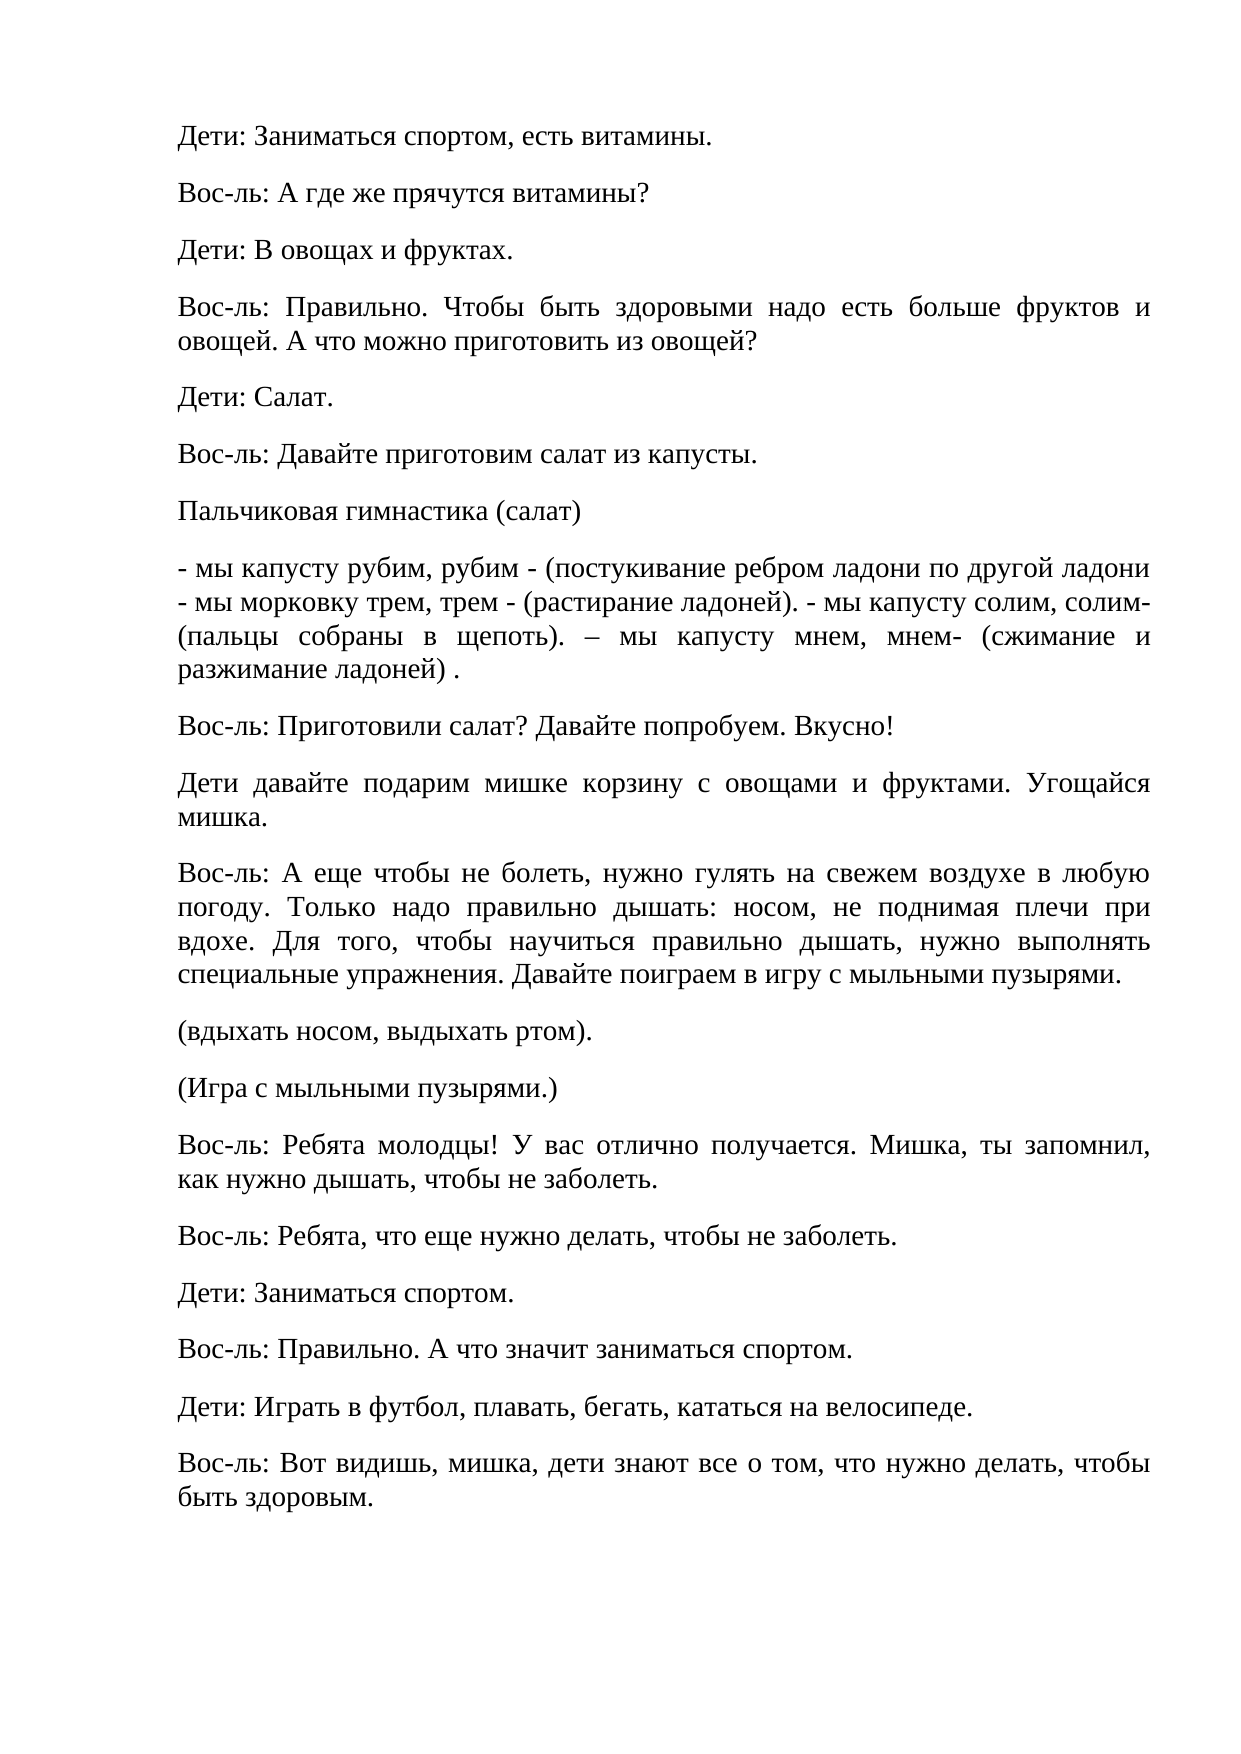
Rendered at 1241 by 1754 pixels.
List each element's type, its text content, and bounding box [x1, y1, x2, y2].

text Вос-ль: А где же прячутся витамины? [177, 175, 1152, 209]
text Дети: Заниматься спортом, есть витамины. [177, 118, 1152, 152]
text Вос-ль: Ребята молодцы! У вас отлично получается. Мишка, ты запомнил, как нужно дышать, чтобы не заболеть. [177, 1127, 1152, 1194]
text Вос-ль: Давайте приготовим салат из капусты. [177, 437, 1152, 470]
text Вос-ль: Приготовили салат? Давайте попробуем. Вкусно! [177, 708, 1152, 742]
text (вдыхать носом, выдыхать ртом). [177, 1013, 1152, 1047]
text Вос-ль: Ребята, что еще нужно делать, чтобы не заболеть. [177, 1218, 1152, 1251]
text - мы капусту рубим, рубим - (постукивание ребром ладони по другой ладони - мы морковку трем, трем - (растирание ладоней). - мы капусту солим, солим- (пальцы собраны в щепоть). – мы капусту мнем, мнем- (сжимание и разжимание ладоней) . [177, 551, 1152, 685]
text Дети давайте подарим мишке корзину с овощами и фруктами. Угощайся мишка. [177, 765, 1152, 832]
text Вос-ль: Вот видишь, мишка, дети знают все о том, что нужно делать, чтобы быть здоровым. [177, 1446, 1152, 1513]
text Дети: Салат. [177, 379, 1152, 413]
text Вос-ль: Правильно. А что значит заниматься спортом. [177, 1332, 1152, 1365]
text Дети: Заниматься спортом. [177, 1275, 1152, 1308]
text Вос-ль: А еще чтобы не болеть, нужно гулять на свежем воздухе в любую погоду. Только надо правильно дышать: носом, не поднимая плечи при вдохе. Для того, чтобы научиться правильно дышать, нужно выполнять специальные упражнения. Давайте поиграем в игру с мыльными пузырями. [177, 856, 1152, 990]
text (Игра с мыльными пузырями.) [177, 1070, 1152, 1104]
text Вос-ль: Правильно. Чтобы быть здоровыми надо есть больше фруктов и овощей. А что можно приготовить из овощей? [177, 289, 1152, 356]
text Дети: Играть в футбол, плавать, бегать, кататься на велосипеде. [177, 1389, 1152, 1422]
text Дети: В овощах и фруктах. [177, 232, 1152, 266]
text Пальчиковая гимнастика (салат) [177, 493, 1152, 527]
